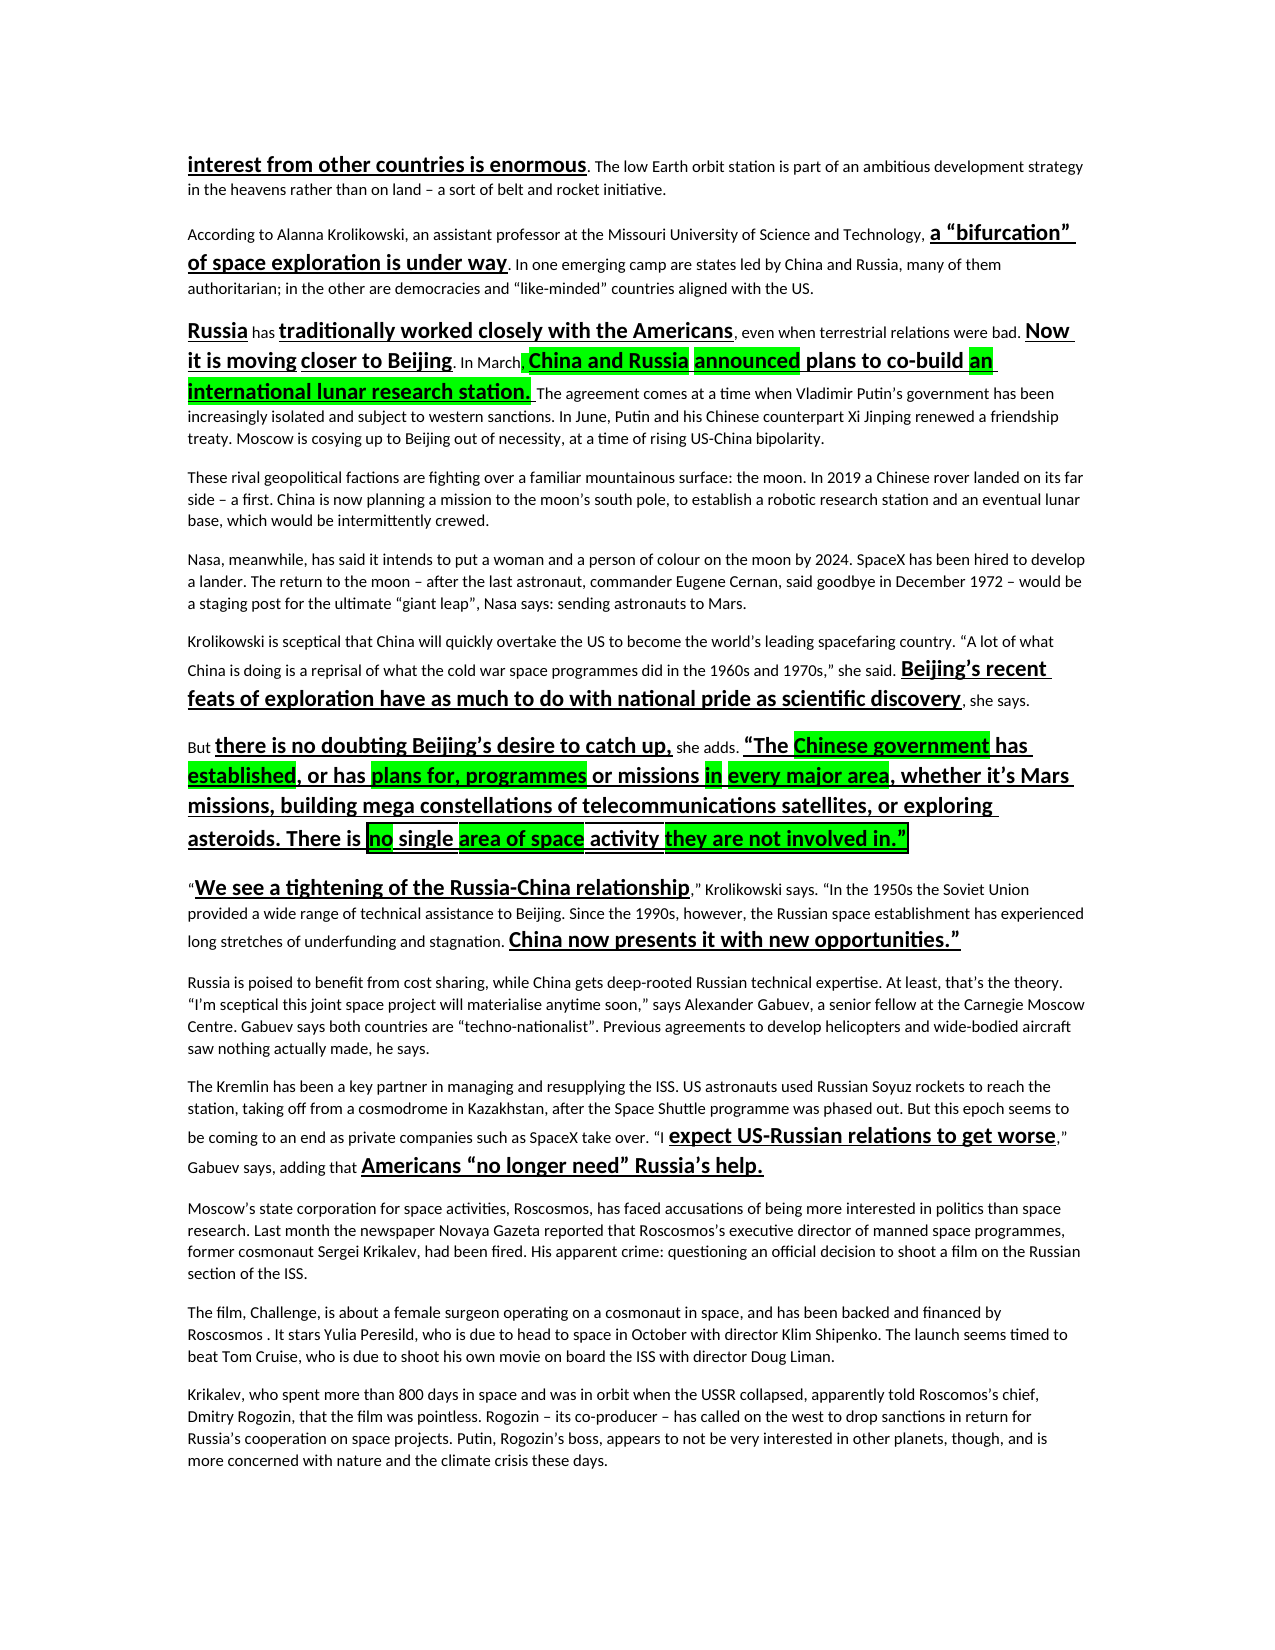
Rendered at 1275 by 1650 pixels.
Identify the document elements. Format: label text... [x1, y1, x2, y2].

text These rival geopolitical factions are fighting over a familiar mountainous surface: the moon. In 2019 a Chinese rover landed on its far side – a first. China is now planning a mission to the moon’s south pole, to establish a robotic research station and an eventual lunar base, which would be intermittently crewed. [187, 467, 1087, 531]
text The film, Challenge, is about a female surgeon operating on a cosmonaut in space, and has been backed and financed by Roscosmos . It stars Yulia Peresild, who is due to head to space in October with director Klim Shipenko. The launch seems timed to beat Tom Cruise, who is due to shoot his own movie on board the ISS with director Doug Liman. [187, 1302, 1087, 1366]
text The Kremlin has been a key partner in managing and resupplying the ISS. US astronauts used Russian Soyuz rockets to reach the station, taking off from a cosmodrome in Kazakhstan, after the Space Shuttle programme was phased out. But this epoch seems to be coming to an end as private companies such as SpaceX take over. “I expect US-Russian relations to get worse,” Gabuev says, adding that Americans “no longer need” Russia’s help. [187, 1076, 1087, 1179]
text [187, 150, 1087, 200]
text Krolikowski is sceptical that China will quickly overtake the US to become the world’s leading spacefaring country. “A lot of what China is doing is a reprisal of what the cold war space programmes did in the 1960s and 1970s,” she said. Beijing’s recent feats of exploration have as much to do with national pride as scientific discovery, she says. [187, 631, 1087, 712]
text But there is no doubting Beijing’s desire to catch up, she adds. “The Chinese government has established, or has plans for, programmes or missions in every major area, whether it’s Mars missions, building mega constellations of telecommunications satellites, or exploring asteroids. There is no single area of space activity they are not involved in.” [187, 731, 1087, 854]
text Nasa, meanwhile, has said it intends to put a woman and a person of colour on the moon by 2024. SpaceX has been hired to develop a lander. The return to the moon – after the last astronaut, commander Eugene Cernan, said goodbye in December 1972 – would be a staging post for the ultimate “giant leap”, Nasa says: sending astronauts to Mars. [187, 549, 1087, 613]
text Russia has traditionally worked closely with the Americans, even when terrestrial relations were bad. Now it is moving closer to Beijing. In March, China and Russia announced plans to co-build an international lunar research station. The agreement comes at a time when Vladimir Putin’s government has been increasingly isolated and subject to western sanctions. In June, Putin and his Chinese counterpart Xi Jinping renewed a friendship treaty. Moscow is cosying up to Beijing out of necessity, at a time of rising US-China bipolarity. [187, 316, 1087, 449]
text Krikalev, who spent more than 800 days in space and was in orbit when the USSR collapsed, apparently told Roscomos’s chief, Dmitry Rogozin, that the film was pointless. Rogozin – its co-producer – has called on the west to drop sanctions in return for Russia’s cooperation on space projects. Putin, Rogozin’s boss, appears to not be very interested in other planets, though, and is more concerned with nature and the climate crisis these days. [187, 1384, 1087, 1470]
text “We see a tightening of the Russia-China relationship,” Krolikowski says. “In the 1950s the Soviet Union provided a wide range of technical assistance to Beijing. Since the 1990s, however, the Russian space establishment has experienced long stretches of underfunding and stagnation. China now presents it with new opportunities.” [187, 873, 1087, 953]
text Russia is poised to benefit from cost sharing, while China gets deep-rooted Russian technical expertise. At least, that’s the theory. “I’m sceptical this joint space project will materialise anytime soon,” says Alexander​ Gabuev, a senior fellow at the Carnegie Moscow Centre. Gabuev says both countries are “techno-nationalist”. Previous agreements to develop helicopters and wide-bodied aircraft saw nothing actually made, he says. [187, 972, 1087, 1058]
text Moscow’s state corporation for space activities, Roscosmos, has faced accusations of being more interested in politics than space research. Last month the newspaper Novaya Gazeta reported that Roscosmos’s executive director of manned space programmes, former cosmonaut Sergei Krikalev, had been fired. His apparent crime: questioning an official decision to shoot a film on the Russian section of the ISS. [187, 1198, 1087, 1284]
text According to Alanna Krolikowski, an assistant professor at the Missouri University of Science and Technology, a “bifurcation” of space exploration is under way. In one emerging camp are states led by China and Russia, many of them authoritarian; in the other are democracies and “like-minded” countries aligned with the US. [187, 218, 1087, 298]
